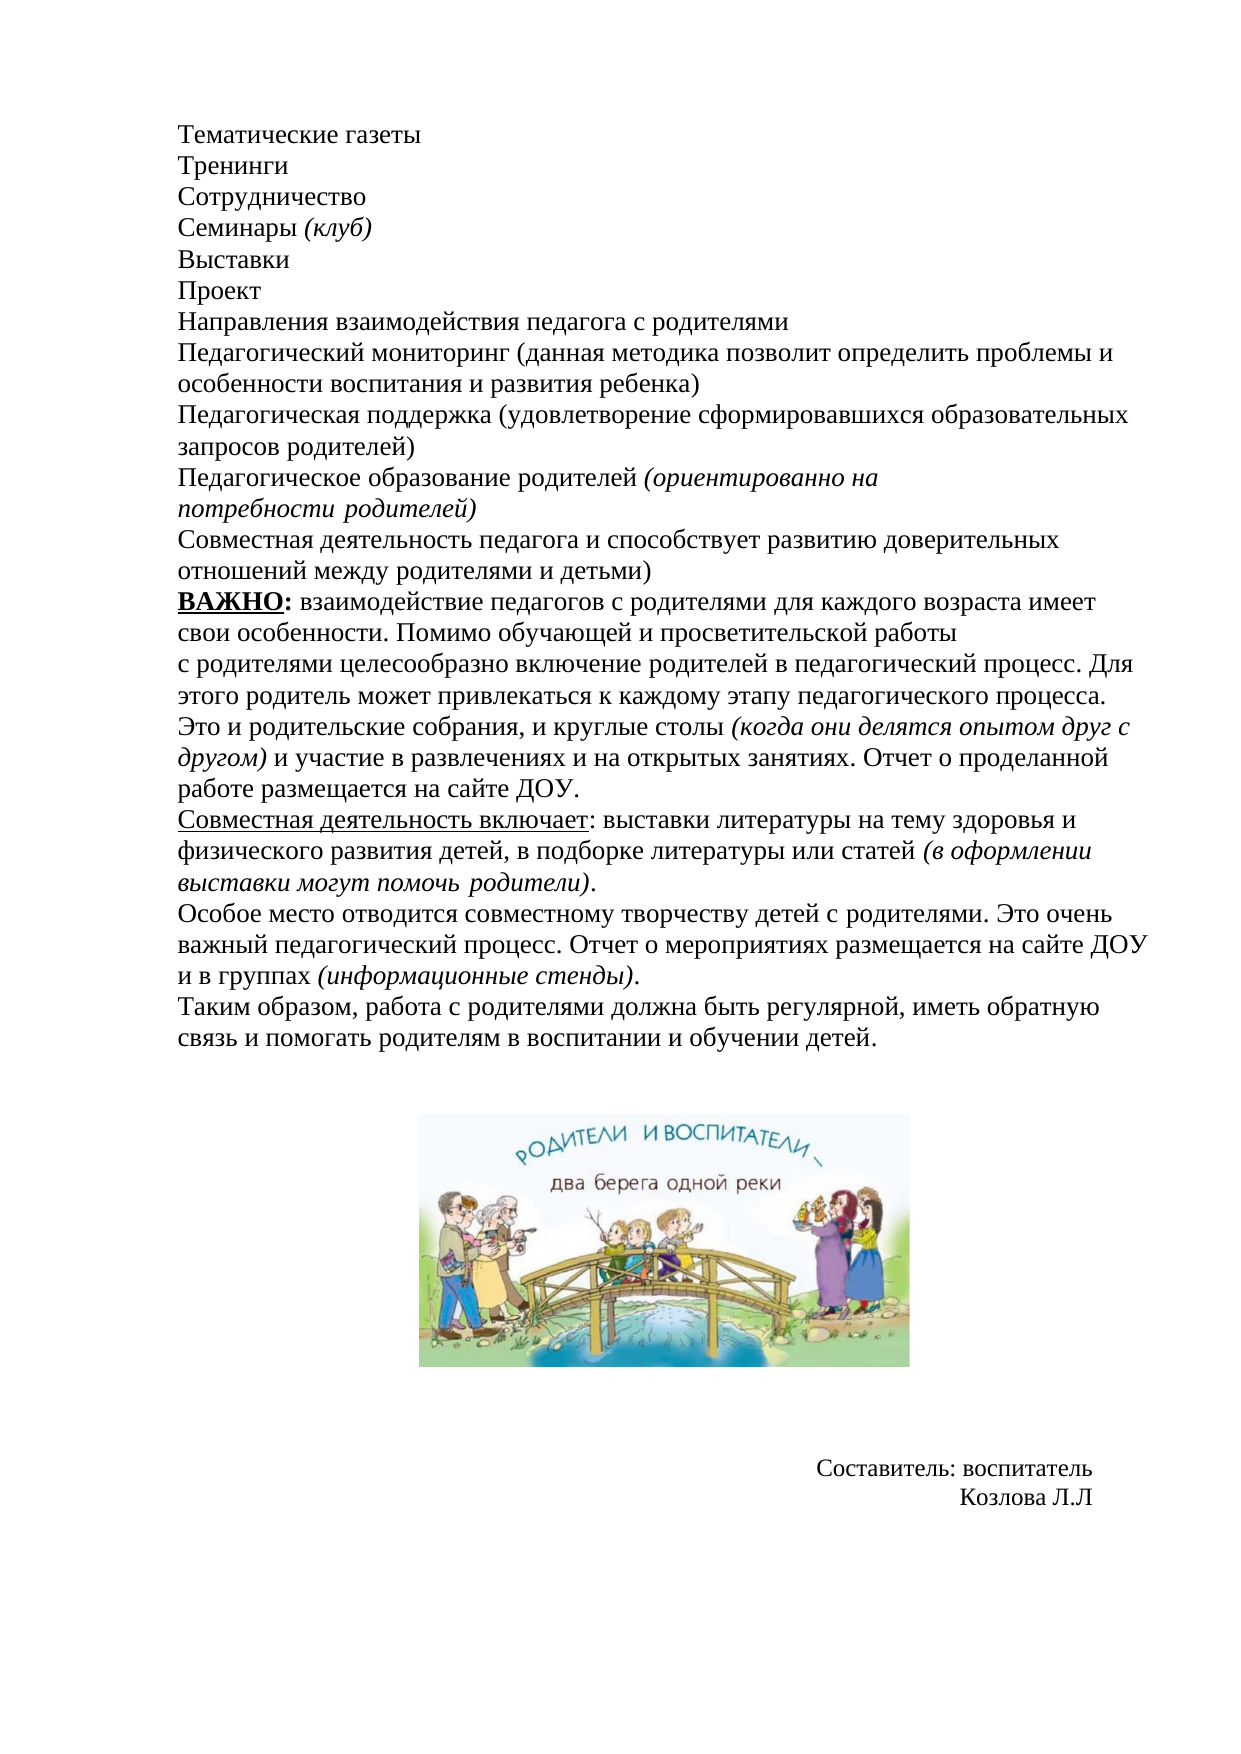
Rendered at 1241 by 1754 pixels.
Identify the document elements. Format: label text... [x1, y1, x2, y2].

text Козлова Л.Л [236, 1482, 1093, 1511]
text Сотрудничество [177, 180, 1152, 212]
text Таким образом, работа с родителями должна быть регулярной, иметь обратную связь и помогать родителям в воспитании и обучении детей. [177, 990, 1152, 1052]
text Тренинги [177, 149, 1152, 180]
text Составитель: воспитатель [236, 1453, 1093, 1482]
text Особое место отводится совместному творчеству детей с родителями. Это очень важный педагогический процесс. Отчет о мероприятиях размещается на сайте ДОУ и в группах (информационные стенды). [177, 897, 1152, 990]
text ВАЖНО: взаимодействие педагогов с родителями для каждого возраста имеет свои особенности. Помимо обучающей и просветительской работы с родителями целесообразно включение родителей в педагогический процесс. Для этого родитель может привлекаться к каждому этапу педагогического процесса. Это и родительские собрания, и круглые столы (когда они делятся опытом друг с другом) и участие в развлечениях и на открытых занятиях. Отчет о проделанной работе размещается на сайте ДОУ. [177, 585, 1152, 803]
text Тематические газеты [177, 118, 1152, 149]
text Совместная деятельность включает: выставки литературы на тему здоровья и физического развития детей, в подборке литературы или статей (в оформлении выставки могут помочь родители). [177, 803, 1152, 897]
text Семинары (клуб) [177, 212, 1152, 243]
text Проект [177, 274, 1152, 305]
text Совместная деятельность педагога и способствует развитию доверительных отношений между родителями и детьми) [177, 523, 1152, 585]
text Выставки [177, 243, 1152, 274]
text Направления взаимодействия педагога с родителями [177, 305, 1152, 336]
text Педагогическое образование родителей (ориентированно на потребности родителей) [177, 461, 1152, 523]
text Педагогическая поддержка (удовлетворение сформировавшихся образовательных запросов родителей) [177, 398, 1152, 461]
picture [419, 1114, 910, 1367]
text Педагогический мониторинг (данная методика позволит определить проблемы и особенности воспитания и развития ребенка) [177, 336, 1152, 398]
